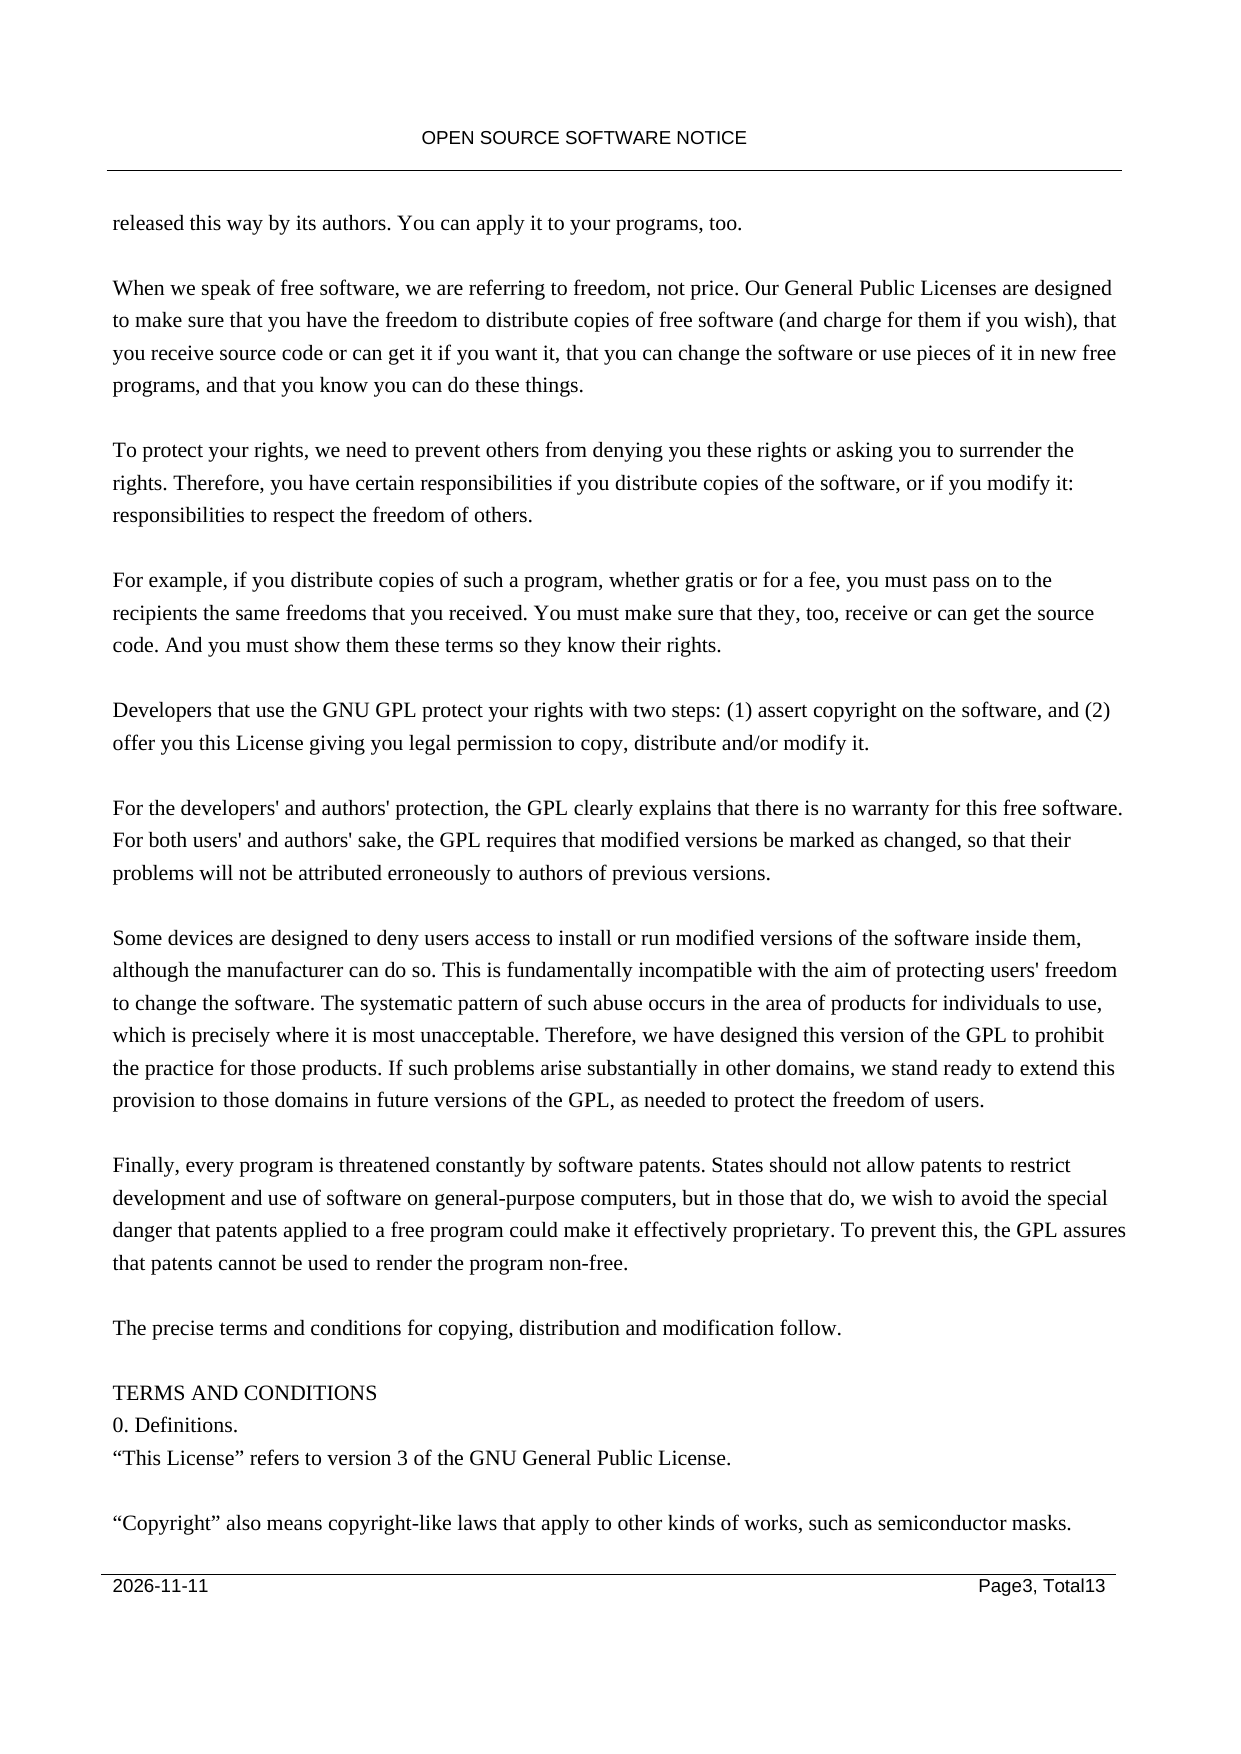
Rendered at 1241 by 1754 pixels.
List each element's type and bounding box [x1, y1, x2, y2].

text [112, 206, 1128, 1539]
